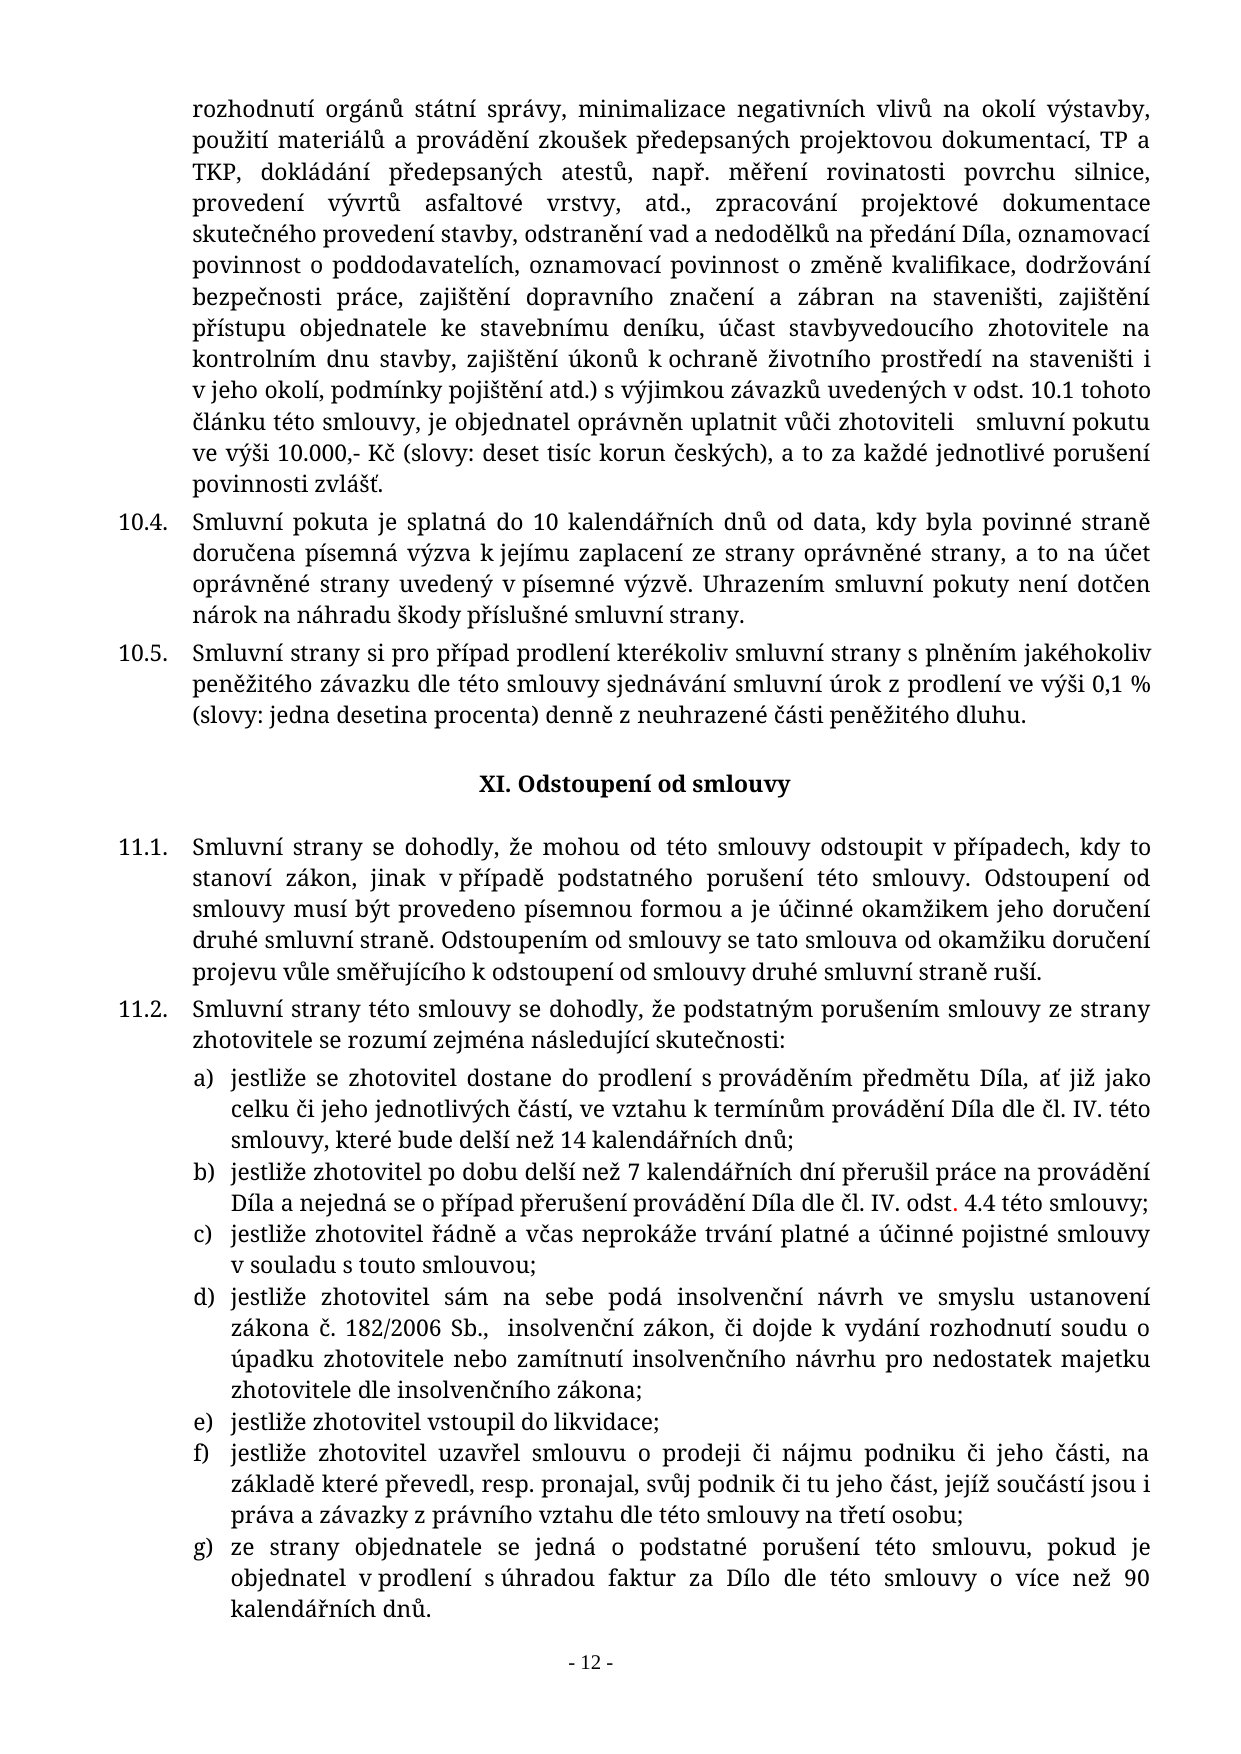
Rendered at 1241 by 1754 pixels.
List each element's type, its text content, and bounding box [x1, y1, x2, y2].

list jestliže zhotovitel řádně a včas neprokáže trvání platné a účinné pojistné smlouvy v souladu s touto smlouvou; [193, 1218, 1152, 1280]
list Smluvní strany této smlouvy se dohodly, že podstatným porušením smlouvy ze strany zhotovitele se rozumí zejména následující skutečnosti: [118, 993, 1152, 1055]
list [118, 93, 1152, 499]
list Smluvní pokuta je splatná do 10 kalendářních dnů od data, kdy byla povinné straně doručena písemná výzva k jejímu zaplacení ze strany oprávněné strany, a to na účet oprávněné strany uvedený v písemné výzvě. Uhrazením smluvní pokuty není dotčen nárok na náhradu škody příslušné smluvní strany. [118, 505, 1152, 630]
list jestliže se zhotovitel dostane do prodlení s prováděním předmětu Díla, ať již jako celku či jeho jednotlivých částí, ve vztahu k termínům provádění Díla dle čl. IV. této smlouvy, které bude delší než 14 kalendářních dnů; [193, 1062, 1152, 1155]
list jestliže zhotovitel vstoupil do likvidace; [193, 1405, 1152, 1437]
list ze strany objednatele se jedná o podstatné porušení této smlouvu, pokud je objednatel v prodlení s úhradou faktur za Dílo dle této smlouvy o více než 90 kalendářních dnů. [193, 1530, 1152, 1624]
list jestliže zhotovitel po dobu delší než 7 kalendářních dní přerušil práce na provádění Díla a nejedná se o případ přerušení provádění Díla dle čl. IV. odst. 4.4 této smlouvy; [193, 1155, 1152, 1218]
list jestliže zhotovitel sám na sebe podá insolvenční návrh ve smyslu ustanovení zákona č. 182/2006 Sb., insolvenční zákon, či dojde k vydání rozhodnutí soudu o úpadku zhotovitele nebo zamítnutí insolvenčního návrhu pro nedostatek majetku zhotovitele dle insolvenčního zákona; [193, 1280, 1152, 1405]
list Smluvní strany se dohodly, že mohou od této smlouvy odstoupit v případech, kdy to stanoví zákon, jinak v případě podstatného porušení této smlouvy. Odstoupení od smlouvy musí být provedeno písemnou formou a je účinné okamžikem jeho doručení druhé smluvní straně. Odstoupením od smlouvy se tato smlouva od okamžiku doručení projevu vůle směřujícího k odstoupení od smlouvy druhé smluvní straně ruší. [118, 830, 1152, 987]
list jestliže zhotovitel uzavřel smlouvu o prodeji či nájmu podniku či jeho části, na základě které převedl, resp. pronajal, svůj podnik či tu jeho část, jejíž součástí jsou i práva a závazky z právního vztahu dle této smlouvy na třetí osobu; [193, 1437, 1152, 1530]
text XI. Odstoupení od smlouvy [118, 768, 1152, 799]
list Smluvní strany si pro případ prodlení kterékoliv smluvní strany s plněním jakéhokoliv peněžitého závazku dle této smlouvy sjednávání smluvní úrok z prodlení ve výši 0,1 % (slovy: jedna desetina procenta) denně z neuhrazené části peněžitého dluhu. [118, 637, 1152, 730]
